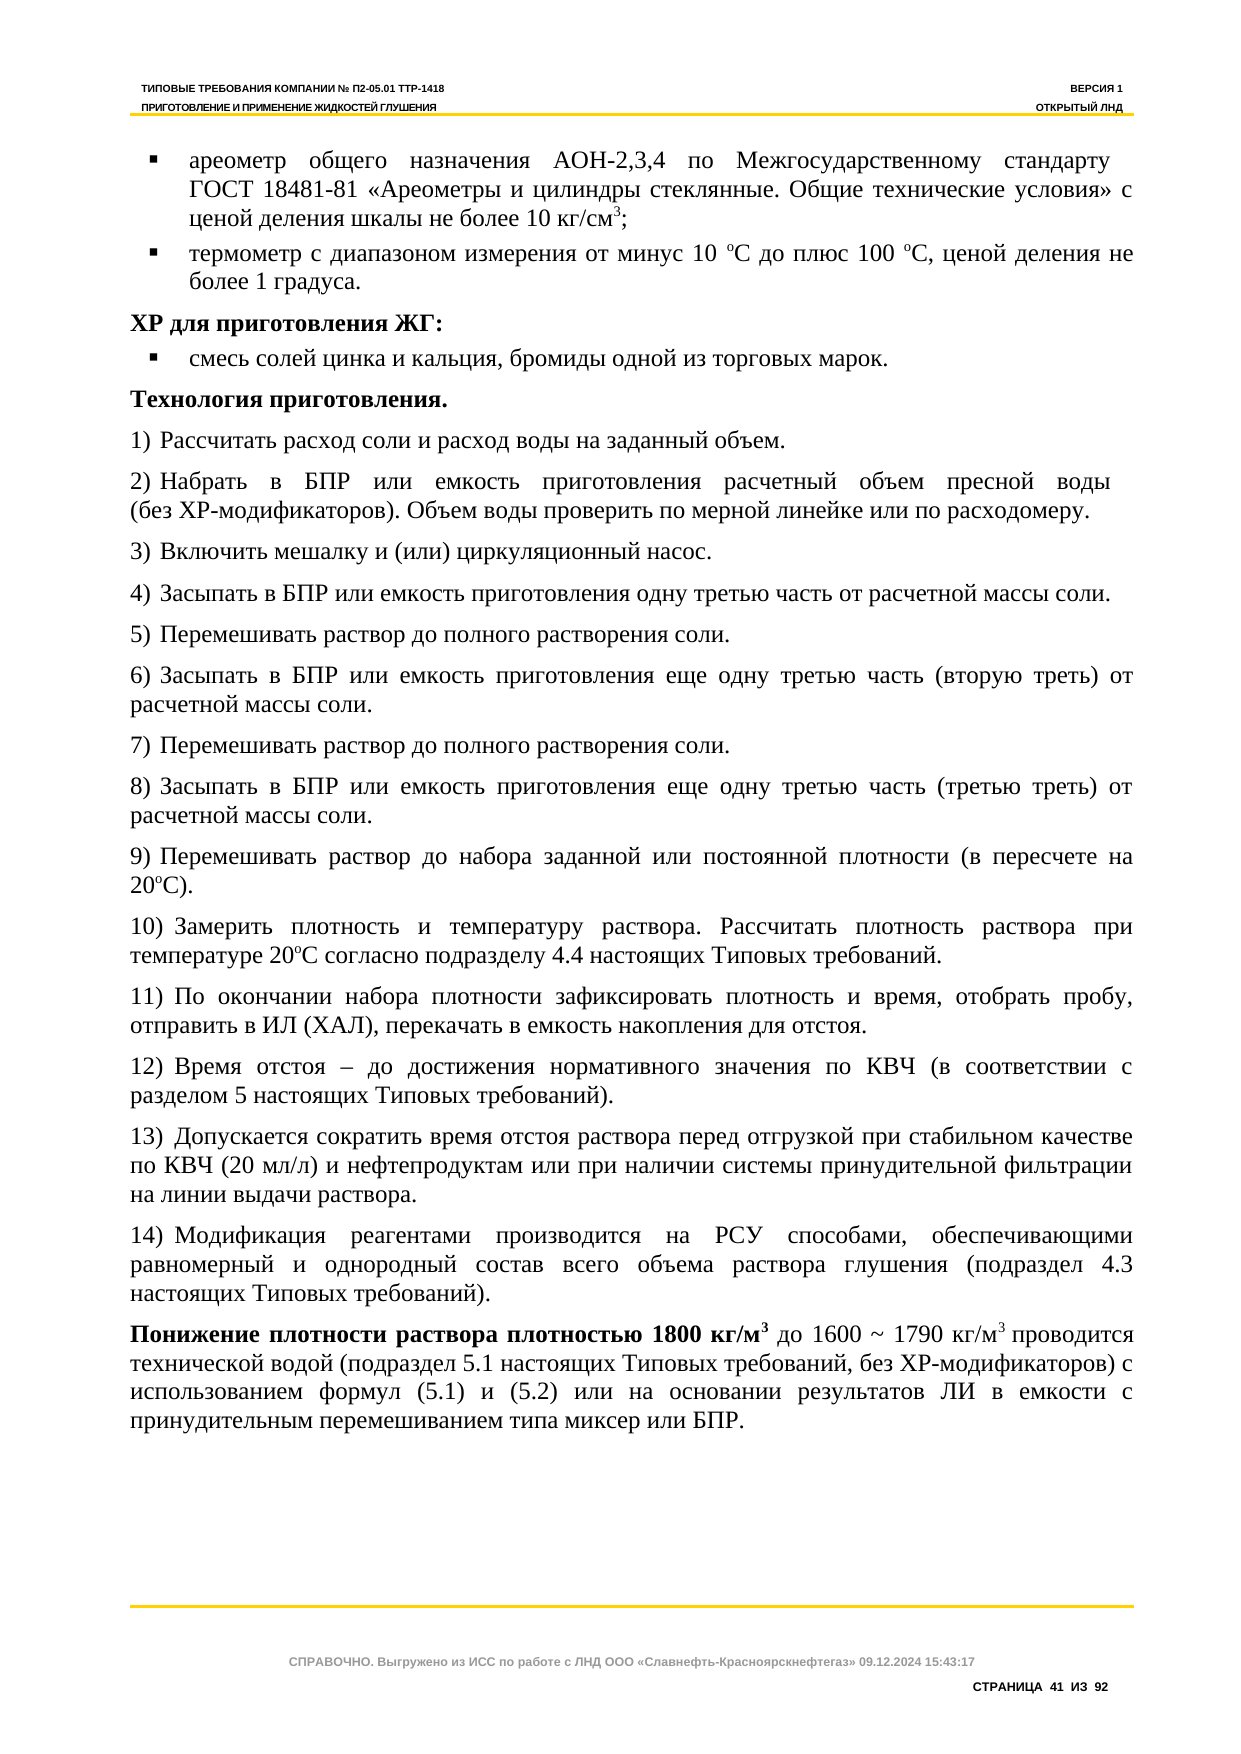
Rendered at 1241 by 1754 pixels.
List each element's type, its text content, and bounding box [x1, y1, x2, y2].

list По окончании набора плотности зафиксировать плотность и время, отобрать пробу, отправить в ИЛ (ХАЛ), перекачать в емкость накопления для отстоя. [130, 981, 1134, 1039]
list ареометр общего назначения АОН-2,3,4 по Межгосударственному стандарту ГОСТ 18481-81 «Ареометры и цилиндры стеклянные. Общие технические условия» с ценой деления шкалы не более 10 кг/см3; [148, 145, 1134, 231]
list Допускается сократить время отстоя раствора перед отгрузкой при стабильном качестве по КВЧ (20 мл/л) и нефтепродуктам или при наличии системы принудительной фильтрации на линии выдачи раствора. [130, 1121, 1134, 1208]
text Понижение плотности раствора плотностью 1800 кг/м3 до 1600 ~ 1790 кг/м3 проводится технической водой (подраздел 5.1 настоящих Типовых требований, без ХР-модификаторов) с использованием формул (5.1) и (5.2) или на основании результатов ЛИ в емкости с принудительным перемешиванием типа миксер или БПР. [130, 1319, 1134, 1434]
list Засыпать в БПР или емкость приготовления одну третью часть от расчетной массы соли. [130, 578, 1134, 606]
list Перемешивать раствор до полного растворения соли. [130, 619, 1134, 648]
list Перемешивать раствор до полного растворения соли. [130, 730, 1134, 759]
text Технология приготовления. [130, 384, 1134, 413]
list Засыпать в БПР или емкость приготовления еще одну третью часть (третью треть) от расчетной массы соли. [130, 771, 1134, 829]
list Время отстоя – до достижения нормативного значения по КВЧ (в соответствии с разделом 5 настоящих Типовых требований). [130, 1051, 1134, 1109]
list Модификация реагентами производится на РСУ способами, обеспечивающими равномерный и однородный состав всего объема раствора глушения (подраздел 4.3 настоящих Типовых требований). [130, 1220, 1134, 1306]
list Перемешивать раствор до набора заданной или постоянной плотности (в пересчете на 20оС). [130, 841, 1134, 899]
list Засыпать в БПР или емкость приготовления еще одну третью часть (вторую треть) от расчетной массы соли. [130, 660, 1134, 718]
list Замерить плотность и температуру раствора. Рассчитать плотность раствора при температуре 20оС согласно подразделу 4.4 настоящих Типовых требований. [130, 911, 1134, 969]
text ХР для приготовления ЖГ: [130, 308, 1134, 336]
list Включить мешалку и (или) циркуляционный насос. [130, 536, 1134, 565]
list Набрать в БПР или емкость приготовления расчетный объем пресной воды (без ХР-модификаторов). Объем воды проверить по мерной линейке или по расходомеру. [130, 466, 1134, 524]
list смесь солей цинка и кальция, бромиды одной из торговых марок. [148, 343, 1134, 371]
list Рассчитать расход соли и расход воды на заданный объем. [130, 425, 1134, 454]
list термометр с диапазоном измерения от минус 10 оС до плюс 100 оС, ценой деления не более 1 градуса. [148, 238, 1134, 295]
